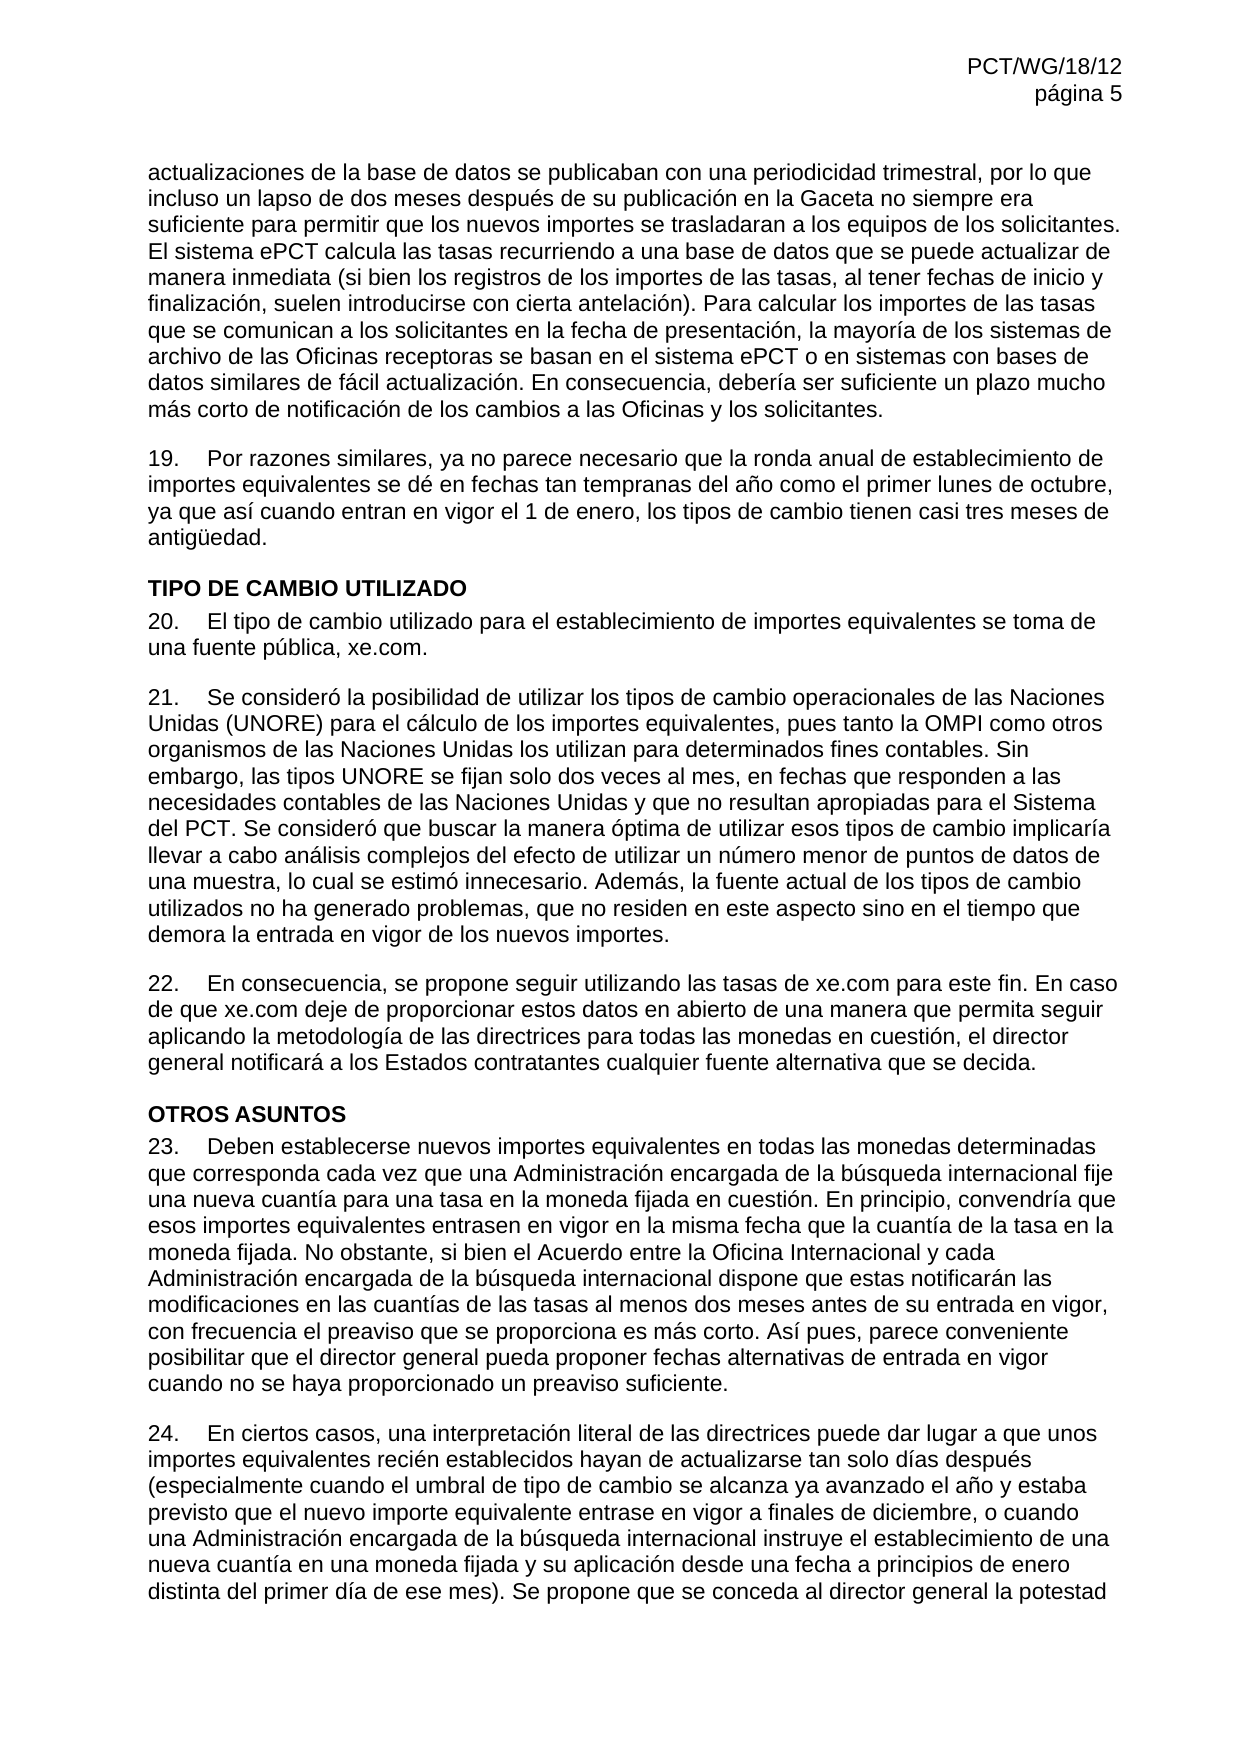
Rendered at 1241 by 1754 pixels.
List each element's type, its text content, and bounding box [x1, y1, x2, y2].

text Deben establecerse nuevos importes equivalentes en todas las monedas determinadas que corresponda cada vez que una Administración encargada de la búsqueda internacional fije una nueva cuantía para una tasa en la moneda fijada en cuestión. En principio, convendría que esos importes equivalentes entrasen en vigor en la misma fecha que la cuantía de la tasa en la moneda fijada. No obstante, si bien el Acuerdo entre la Oficina Internacional y cada Administración encargada de la búsqueda internacional dispone que estas notificarán las modificaciones en las cuantías de las tasas al menos dos meses antes de su entrada en vigor, con frecuencia el preaviso que se proporciona es más corto. Así pues, parece conveniente posibilitar que el director general pueda proponer fechas alternativas de entrada en vigor cuando no se haya proporcionado un preaviso suficiente. [148, 1133, 1122, 1397]
text Se consideró la posibilidad de utilizar los tipos de cambio operacionales de las Naciones Unidas (UNORE) para el cálculo de los importes equivalentes, pues tanto la OMPI como otros organismos de las Naciones Unidas los utilizan para determinados fines contables. Sin embargo, las tipos UNORE se fijan solo dos veces al mes, en fechas que responden a las necesidades contables de las Naciones Unidas y que no resultan apropiadas para el Sistema del PCT. Se consideró que buscar la manera óptima de utilizar esos tipos de cambio implicaría llevar a cabo análisis complejos del efecto de utilizar un número menor de puntos de datos de una muestra, lo cual se estimó innecesario. Además, la fuente actual de los tipos de cambio utilizados no ha generado problemas, que no residen en este aspecto sino en el tiempo que demora la entrada en vigor de los nuevos importes. [148, 684, 1122, 947]
text El tipo de cambio utilizado para el establecimiento de importes equivalentes se toma de una fuente pública, xe.com. [148, 608, 1122, 661]
subtitle Tipo de cambio utilizado [148, 575, 1122, 602]
text En consecuencia, se propone seguir utilizando las tasas de xe.com para este fin. En caso de que xe.com deje de proporcionar estos datos en abierto de una manera que permita seguir aplicando la metodología de las directrices para todas las monedas en cuestión, el director general notificará a los Estados contratantes cualquier fuente alternativa que se decida. [148, 970, 1122, 1076]
text Por razones similares, ya no parece necesario que la ronda anual de establecimiento de importes equivalentes se dé en fechas tan tempranas del año como el primer lunes de octubre, ya que así cuando entran en vigor el 1 de enero, los tipos de cambio tienen casi tres meses de antigüedad. [148, 445, 1122, 550]
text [148, 1419, 1122, 1604]
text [148, 158, 1122, 422]
subtitle Otros asuntos [148, 1101, 1122, 1127]
